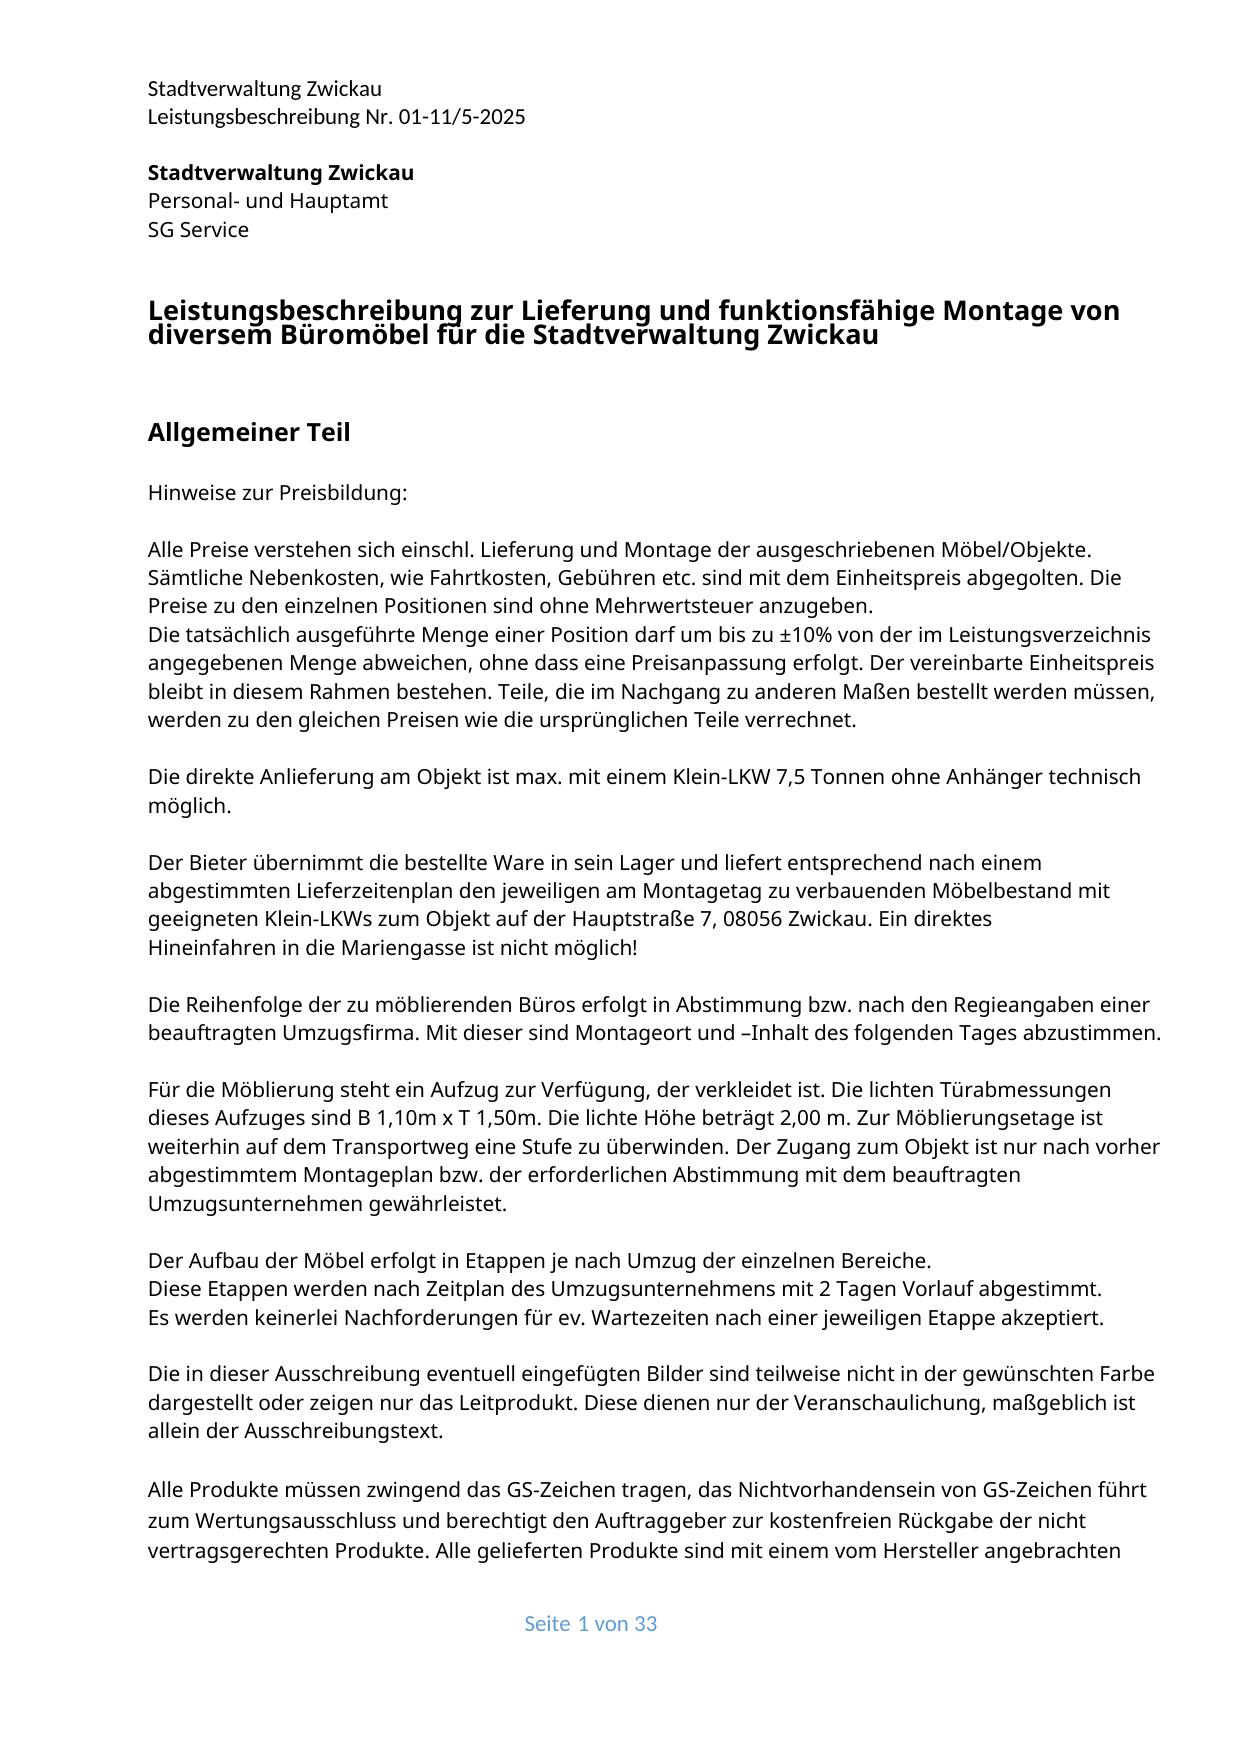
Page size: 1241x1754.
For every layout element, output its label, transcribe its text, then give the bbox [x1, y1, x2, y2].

text Die direkte Anlieferung am Objekt ist max. mit einem Klein-LKW 7,5 Tonnen ohne Anhänger technisch möglich. [148, 762, 1167, 819]
text Der Bieter übernimmt die bestellte Ware in sein Lager und liefert entsprechend nach einem abgestimmten Lieferzeitenplan den jeweiligen am Montagetag zu verbauenden Möbelbestand mit geeigneten Klein-LKWs zum Objekt auf der Hauptstraße 7, 08056 Zwickau. Ein direktes [148, 848, 1167, 933]
text Die Reihenfolge der zu möblierenden Büros erfolgt in Abstimmung bzw. nach den Regieangaben einer beauftragten Umzugsfirma. Mit dieser sind Montageort und –Inhalt des folgenden Tages abzustimmen. [148, 990, 1167, 1047]
text Für die Möblierung steht ein Aufzug zur Verfügung, der verkleidet ist. Die lichten Türabmessungen dieses Aufzuges sind B 1,10m x T 1,50m. Die lichte Höhe beträgt 2,00 m. Zur Möblierungsetage ist weiterhin auf dem Transportweg eine Stufe zu überwinden. Der Zugang zum Objekt ist nur nach vorher abgestimmtem Montageplan bzw. der erforderlichen Abstimmung mit dem beauftragten Umzugsunternehmen gewährleistet. [148, 1075, 1167, 1217]
text SG Service [148, 215, 1167, 243]
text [148, 1475, 1167, 1565]
text Diese Etappen werden nach Zeitplan des Umzugsunternehmens mit 2 Tagen Vorlauf abgestimmt. [148, 1274, 1167, 1303]
text Hinweise zur Preisbildung: [148, 478, 1167, 506]
text Der Aufbau der Möbel erfolgt in Etappen je nach Umzug der einzelnen Bereiche. [148, 1246, 1167, 1274]
text Allgemeiner Teil [148, 415, 1167, 449]
text Hineinfahren in die Mariengasse ist nicht möglich! [148, 933, 1167, 961]
text Die in dieser Ausschreibung eventuell eingefügten Bilder sind teilweise nicht in der gewünschten Farbe dargestellt oder zeigen nur das Leitprodukt. Diese dienen nur der Veranschaulichung, maßgeblich ist allein der Ausschreibungstext. [148, 1359, 1167, 1445]
text Stadtverwaltung Zwickau [148, 158, 1167, 186]
text Personal- und Hauptamt [148, 186, 1167, 215]
text Es werden keinerlei Nachforderungen für ev. Wartezeiten nach einer jeweiligen Etappe akzeptiert. [148, 1303, 1167, 1331]
text Die tatsächlich ausgeführte Menge einer Position darf um bis zu ±10% von der im Leistungsverzeichnis angegebenen Menge abweichen, ohne dass eine Preisanpassung erfolgt. Der vereinbarte Einheitspreis bleibt in diesem Rahmen bestehen. Teile, die im Nachgang zu anderen Maßen bestellt werden müssen, werden zu den gleichen Preisen wie die ursprünglichen Teile verrechnet. [148, 620, 1167, 734]
text Leistungsbeschreibung zur Lieferung und funktionsfähige Montage von diversem Büromöbel für die Stadtverwaltung Zwickau [148, 300, 1167, 350]
text Alle Preise verstehen sich einschl. Lieferung und Montage der ausgeschriebenen Möbel/Objekte. Sämtliche Nebenkosten, wie Fahrtkosten, Gebühren etc. sind mit dem Einheitspreis abgegolten. Die Preise zu den einzelnen Positionen sind ohne Mehrwertsteuer anzugeben. [148, 535, 1167, 620]
